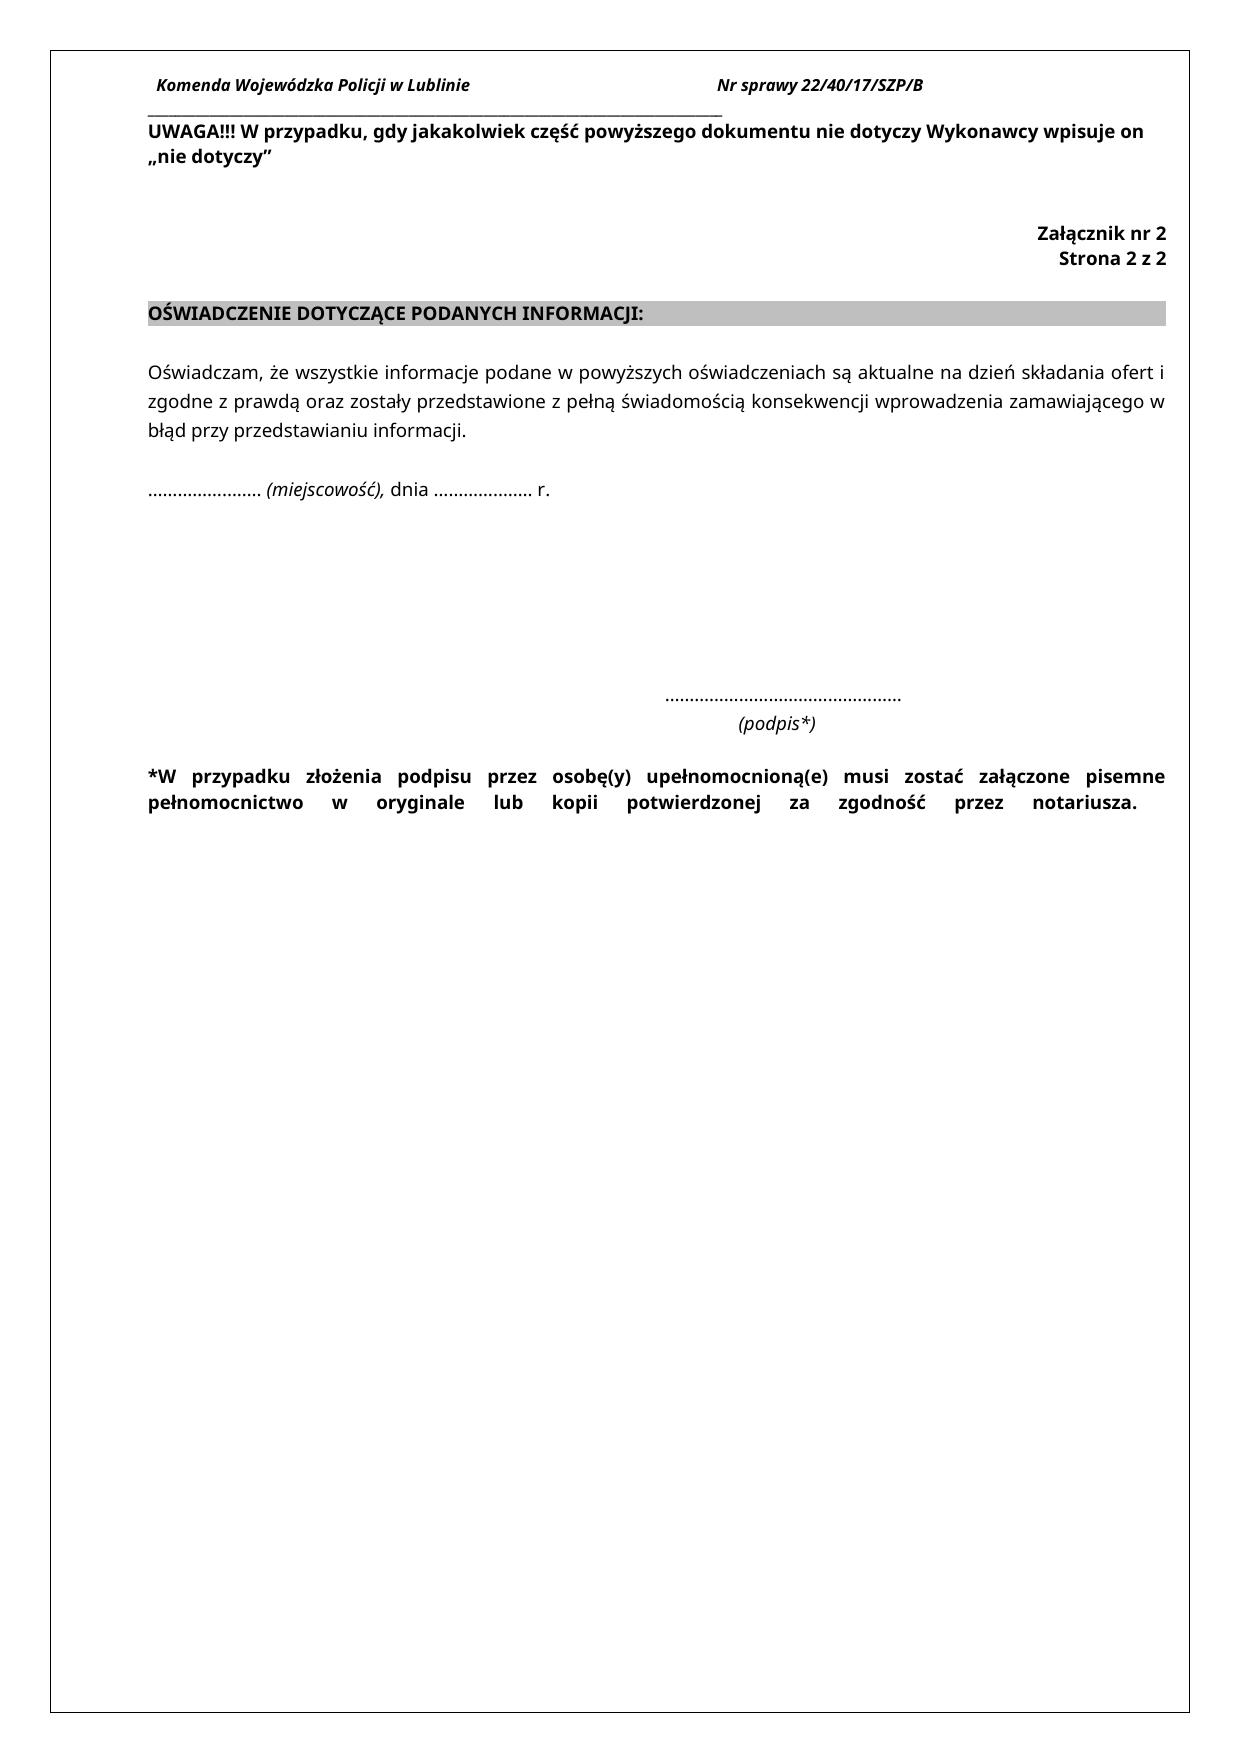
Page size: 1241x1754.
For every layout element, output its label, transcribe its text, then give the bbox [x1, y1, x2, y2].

text Oświadczam, że wszystkie informacje podane w powyższych oświadczeniach są aktualne na dzień składania ofert i zgodne z prawdą oraz zostały przedstawione z pełną świadomością konsekwencji wprowadzenia zamawiającego w błąd przy przedstawianiu informacji. [148, 359, 1166, 443]
text ………………………………………… [148, 681, 1166, 707]
text *W przypadku złożenia podpisu przez osobę(y) upełnomocnioną(e) musi zostać załączone pisemne pełnomocnictwo w oryginale lub kopii potwierdzonej za zgodność przez notariusza. [148, 764, 1166, 839]
text OŚWIADCZENIE DOTYCZĄCE PODANYCH INFORMACJI: [148, 301, 1166, 326]
text …………….……. (miejscowość), dnia ………….……. r. [148, 476, 1166, 502]
text Załącznik nr 2 [148, 220, 1166, 246]
text UWAGA!!! W przypadku, gdy jakakolwiek część powyższego dokumentu nie dotyczy Wykonawcy wpisuje on „nie dotyczy” [148, 118, 1166, 169]
text (podpis*) [738, 710, 1166, 736]
text Strona 2 z 2 [871, 246, 1166, 271]
